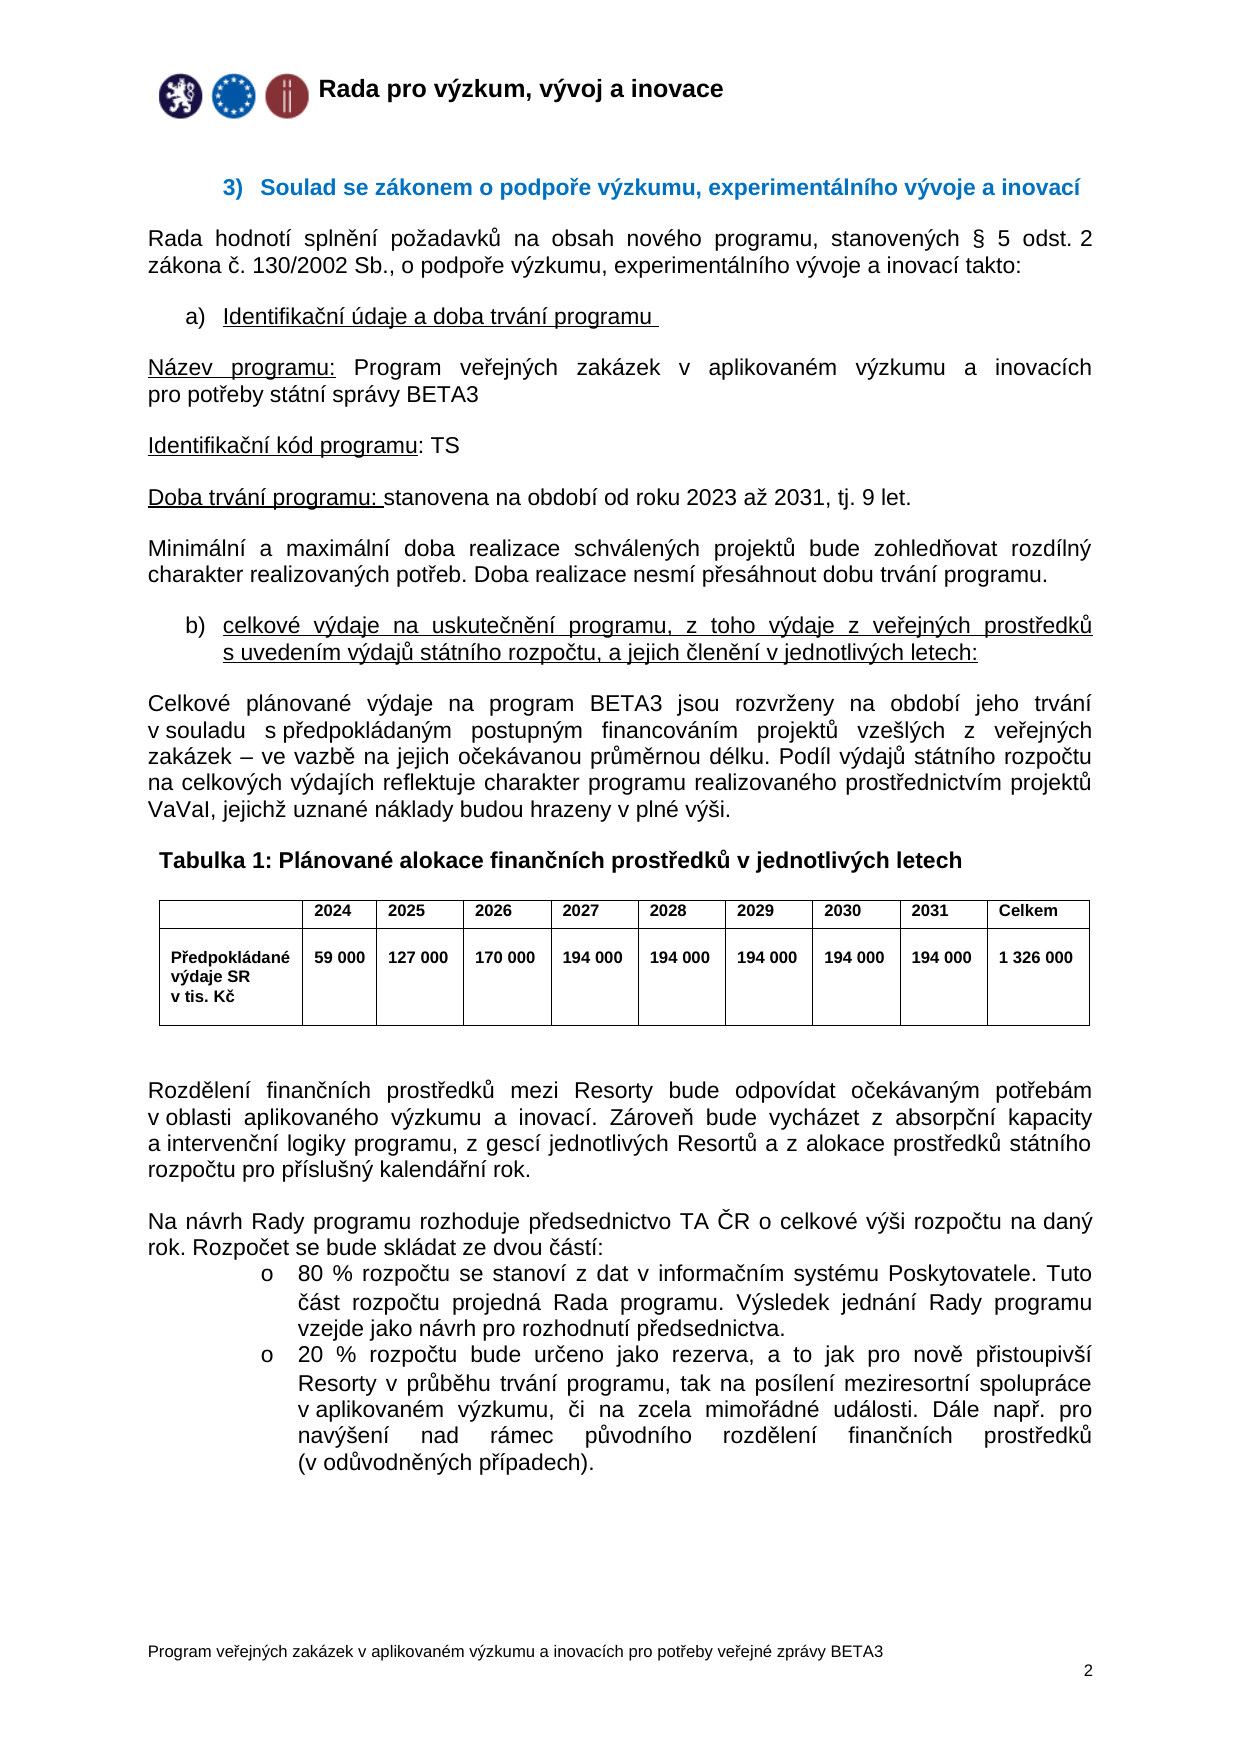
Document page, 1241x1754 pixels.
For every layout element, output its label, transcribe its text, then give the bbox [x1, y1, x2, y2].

text Název programu: Program veřejných zakázek v aplikovaném výzkumu a inovacích pro potřeby státní správy BETA3 [148, 354, 1093, 407]
list Identifikační údaje a doba trvání programu [185, 303, 1093, 329]
list Soulad se zákonem o podpoře výzkumu, experimentálního vývoje a inovací [223, 174, 1093, 200]
text Na návrh Rady programu rozhoduje předsednictvo TA ČR o celkové výši rozpočtu na daný rok. Rozpočet se bude skládat ze dvou částí: [148, 1208, 1093, 1260]
list celkové výdaje na uskutečnění programu, z toho výdaje z veřejných prostředků s uvedením výdajů státního rozpočtu, a jejich členění v jednotlivých letech: [185, 612, 1093, 665]
list 80 % rozpočtu se stanoví z dat v informačním systému Poskytovatele. Tuto část rozpočtu projedná Rada programu. Výsledek jednání Rady programu vzejde jako návrh pro rozhodnutí předsednictva. [260, 1260, 1093, 1341]
text Celkové plánované výdaje na program BETA3 jsou rozvrženy na období jeho trvání v souladu s předpokládaným postupným financováním projektů vzešlých z veřejných zakázek – ve vazbě na jejich očekávanou průměrnou délku. Podíl výdajů státního rozpočtu na celkových výdajích reflektuje charakter programu realizovaného prostřednictvím projektů VaVaI, jejichž uznané náklady budou hrazeny v plné výši. [148, 690, 1093, 822]
picture [158, 73, 309, 120]
text Minimální a maximální doba realizace schválených projektů bude zohledňovat rozdílný charakter realizovaných potřeb. Doba realizace nesmí přesáhnout dobu trvání programu. [148, 535, 1093, 587]
text Identifikační kód programu: TS [148, 432, 1093, 458]
list 20 % rozpočtu bude určeno jako rezerva, a to jak pro nově přistoupivší Resorty v průběhu trvání programu, tak na posílení meziresortní spolupráce v aplikovaném výzkumu, či na zcela mimořádné události. Dále např. pro navýšení nad rámec původního rozdělení finančních prostředků (v odůvodněných případech). [260, 1341, 1093, 1475]
text Rozdělení finančních prostředků mezi Resorty bude odpovídat očekávaným potřebám v oblasti aplikovaného výzkumu a inovací. Zároveň bude vycházet z absorpční kapacity a intervenční logiky programu, z gescí jednotlivých Resortů a z alokace prostředků státního rozpočtu pro příslušný kalendářní rok. [148, 1077, 1093, 1183]
table_header Tabulka 1: Plánované alokace finančních prostředků v jednotlivých letech [148, 847, 1093, 1026]
text Doba trvání programu: stanovena na období od roku 2023 až 2031, tj. 9 let. [148, 483, 1093, 510]
text Rada hodnotí splnění požadavků na obsah nového programu, stanovených § 5 odst. 2 zákona č. 130/2002 Sb., o podpoře výzkumu, experimentálního vývoje a inovací takto: [148, 225, 1093, 278]
